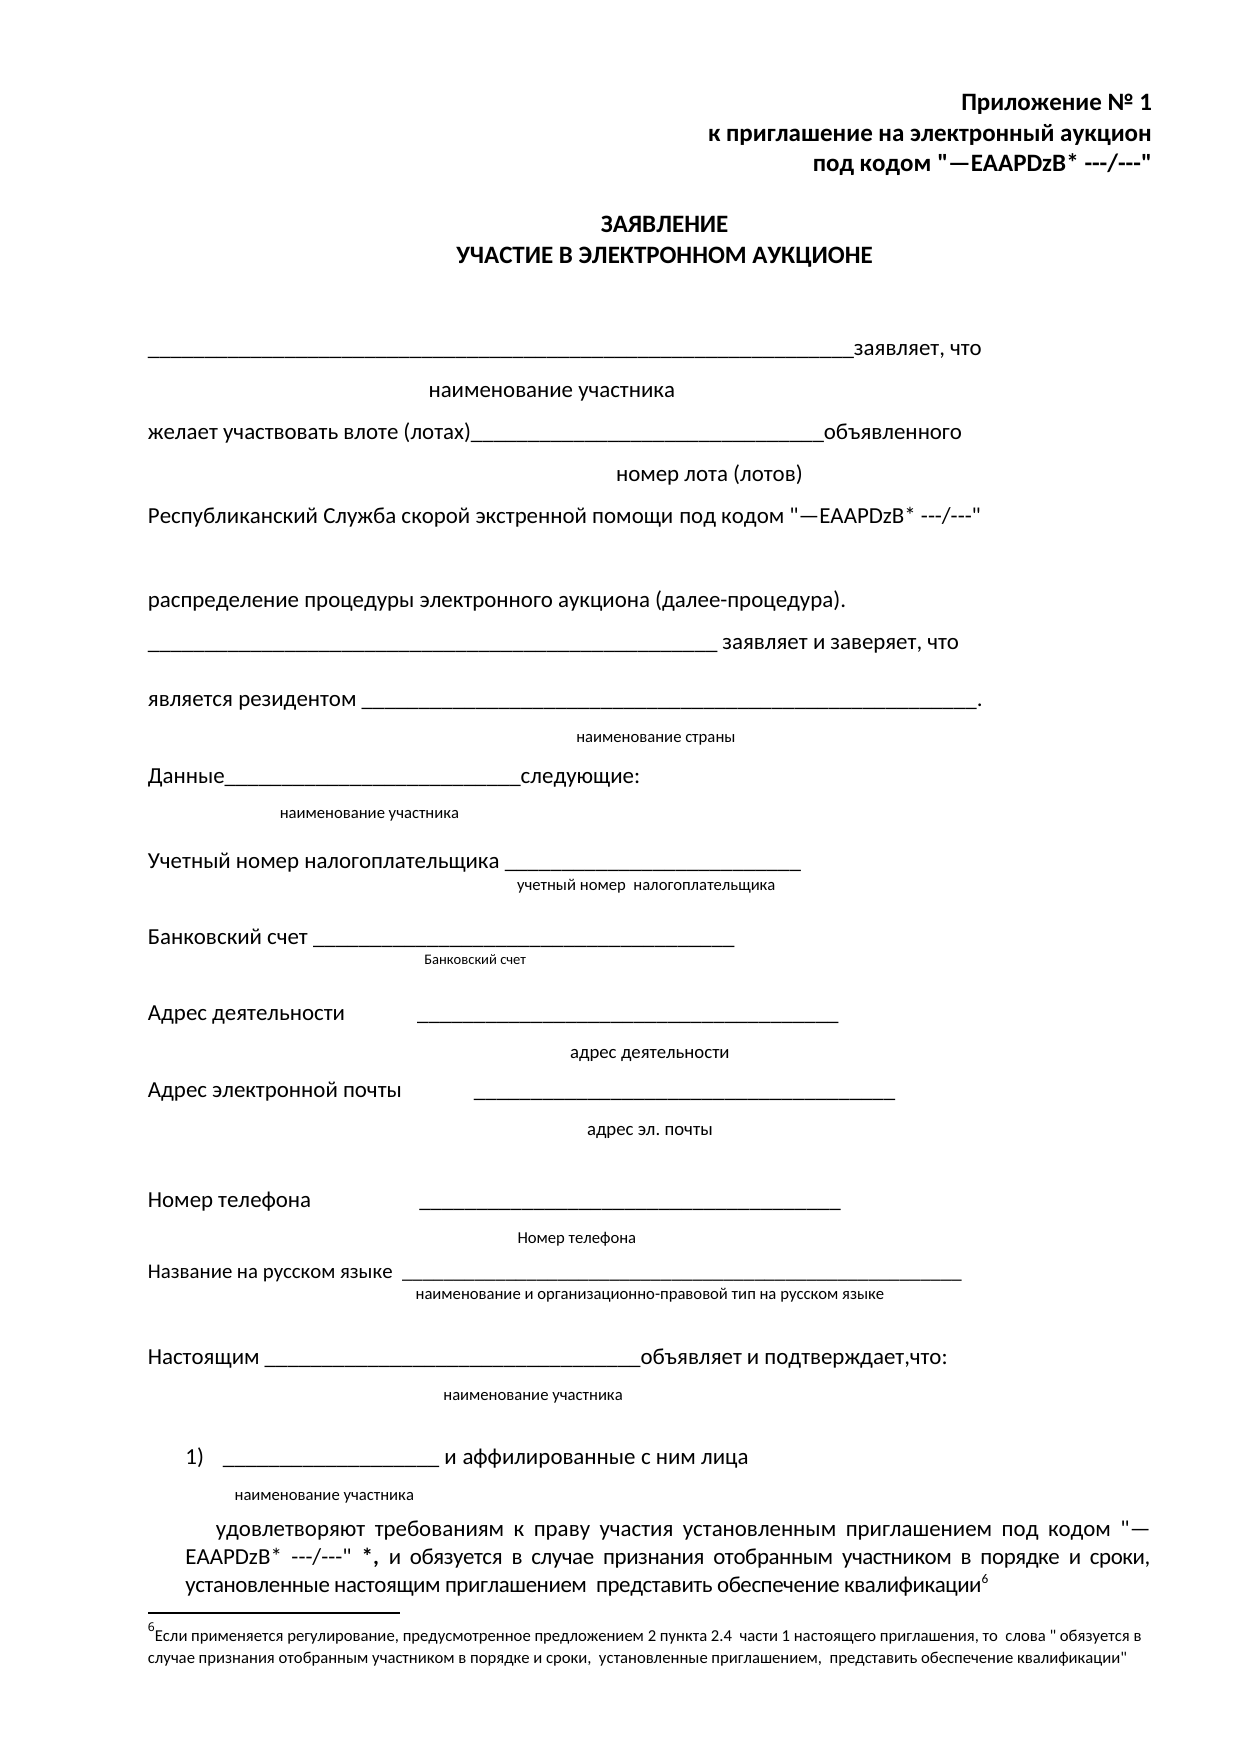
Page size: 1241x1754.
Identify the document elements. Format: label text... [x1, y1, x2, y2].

text наименование участника [443, 1384, 1152, 1404]
text является резидентом ______________________________________________________. [148, 684, 1152, 713]
text Данные__________________________следующие: [148, 761, 1152, 789]
text ЗАЯВЛЕНИЕ [177, 208, 1152, 239]
text удовлетворяют требованиям к праву участия установленным приглашением под кодом "—EAAPDzB* ---/---" *, и обязуется в случае признания отобранным участником в порядке и сроки, установленные настоящим приглашением представить обеспечение квалификации [185, 1514, 1152, 1598]
text Республиканский Служба скорой экстренной помощи под кодом "—EAAPDzB* ---/---" [148, 501, 1152, 529]
text наименование страны [576, 727, 1152, 747]
text распределение процедуры электронного аукциона (далее-процедура). [148, 585, 1152, 613]
text к приглашение на электронный аукцион [177, 117, 1152, 147]
text под кодом "—EAAPDzB* ---/---" [177, 147, 1152, 178]
list ___________________ и аффилированные с ним лица [185, 1442, 1152, 1470]
text УЧАСТИЕ В ЭЛЕКТРОННОМ АУКЦИОНЕ [177, 239, 1152, 269]
text адрес эл. почты [148, 1117, 1152, 1140]
text Адрес деятельности _____________________________________ [148, 998, 1152, 1026]
text Приложение № 1 [148, 86, 1152, 117]
text наименование участника [148, 803, 1152, 823]
text наименование участника [428, 375, 1152, 403]
text Адрес электронной почты _____________________________________ [148, 1075, 1152, 1103]
text __________________________________________________ заявляет и заверяет, что [148, 627, 1152, 655]
text Учетный номер налогоплательщика __________________________ [148, 846, 1152, 874]
text желает участвовать влоте (лотах)_______________________________объявленного [148, 417, 1152, 445]
text номер лота (лотов) [606, 459, 1152, 487]
text Банковский счет [148, 950, 1152, 968]
text наименование и организационно-правовой тип на русском языке [148, 1283, 1152, 1304]
text Настоящим _________________________________объявляет и подтверждает,что: [148, 1342, 1152, 1370]
text наименование участника [148, 1484, 1152, 1504]
text Банковский счет _____________________________________ [148, 922, 1152, 950]
text учетный номер налогоплательщика [148, 874, 1152, 894]
text Номер телефона [517, 1227, 1152, 1248]
text Название на русском языке ______________________________________________________ [148, 1258, 1152, 1283]
text ______________________________________________________________заявляет, что [148, 333, 1152, 361]
text адрес деятельности [148, 1040, 1152, 1063]
text Номер телефона _____________________________________ [148, 1186, 1152, 1213]
